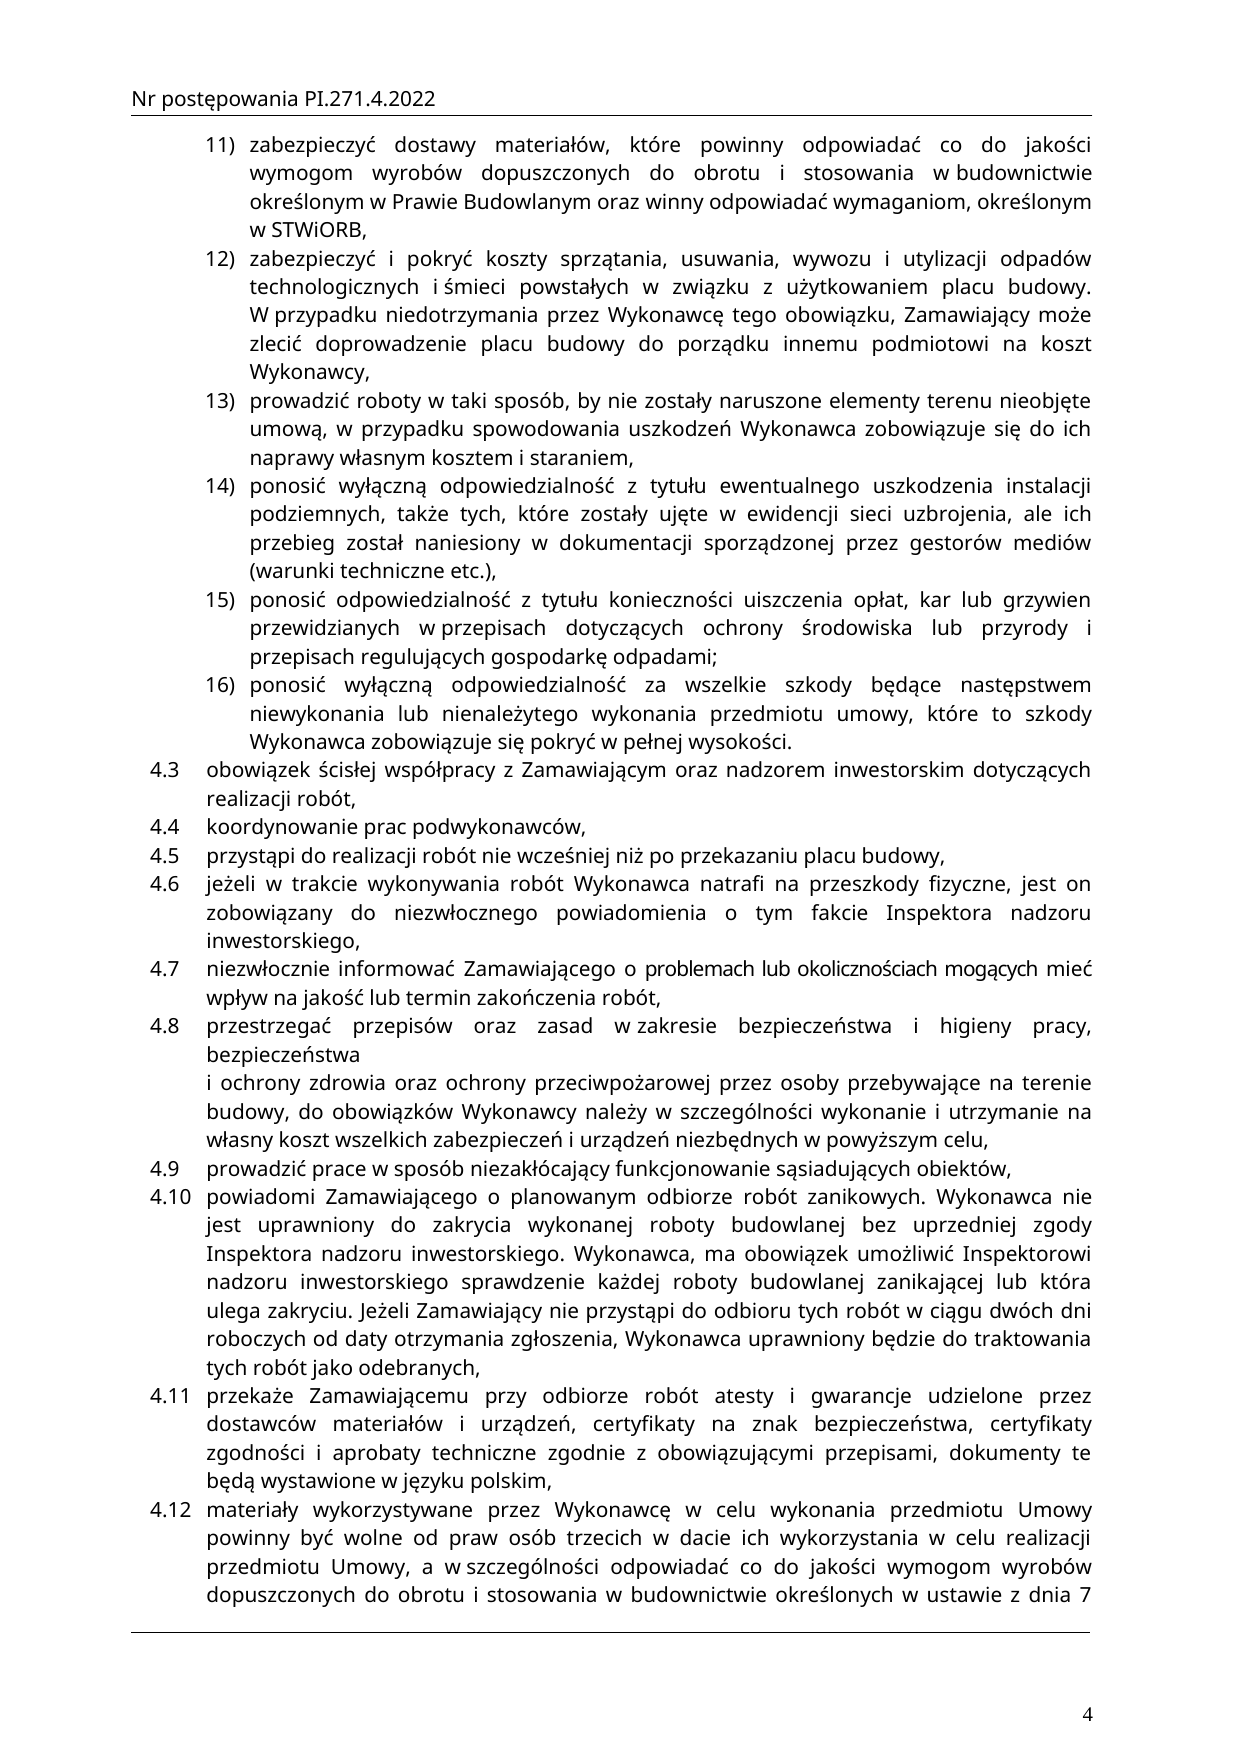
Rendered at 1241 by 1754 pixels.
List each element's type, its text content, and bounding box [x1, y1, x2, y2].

list przekaże Zamawiającemu przy odbiorze robót atesty i gwarancje udzielone przez dostawców materiałów i urządzeń, certyfikaty na znak bezpieczeństwa, certyfikaty zgodności i aprobaty techniczne zgodnie z obowiązującymi przepisami, dokumenty te będą wystawione w języku polskim, [150, 1381, 1092, 1495]
list prowadzić roboty w taki sposób, by nie zostały naruszone elementy terenu nieobjęte umową, w przypadku spowodowania uszkodzeń Wykonawca zobowiązuje się do ich naprawy własnym kosztem i staraniem, [205, 386, 1092, 471]
list ponosić wyłączną odpowiedzialność z tytułu ewentualnego uszkodzenia instalacji podziemnych, także tych, które zostały ujęte w ewidencji sieci uzbrojenia, ale ich przebieg został naniesiony w dokumentacji sporządzonej przez gestorów mediów (warunki techniczne etc.), [205, 471, 1092, 585]
list powiadomi Zamawiającego o planowanym odbiorze robót zanikowych. Wykonawca nie jest uprawniony do zakrycia wykonanej roboty budowlanej bez uprzedniej zgody Inspektora nadzoru inwestorskiego. Wykonawca, ma obowiązek umożliwić Inspektorowi nadzoru inwestorskiego sprawdzenie każdej roboty budowlanej zanikającej lub która ulega zakryciu. Jeżeli Zamawiający nie przystąpi do odbioru tych robót w ciągu dwóch dni roboczych od daty otrzymania zgłoszenia, Wykonawca uprawniony będzie do traktowania tych robót jako odebranych, [150, 1182, 1092, 1381]
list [150, 1495, 1092, 1609]
list przystąpi do realizacji robót nie wcześniej niż po przekazaniu placu budowy, [150, 841, 1092, 869]
list zabezpieczyć i pokryć koszty sprzątania, usuwania, wywozu i utylizacji odpadów technologicznych i śmieci powstałych w związku z użytkowaniem placu budowy. W przypadku niedotrzymania przez Wykonawcę tego obowiązku, Zamawiający może zlecić doprowadzenie placu budowy do porządku innemu podmiotowi na koszt Wykonawcy, [205, 244, 1092, 386]
list ponosić odpowiedzialność z tytułu konieczności uiszczenia opłat, kar lub grzywien przewidzianych w przepisach dotyczących ochrony środowiska lub przyrody i przepisach regulujących gospodarkę odpadami; [205, 585, 1092, 670]
list zabezpieczyć dostawy materiałów, które powinny odpowiadać co do jakości wymogom wyrobów dopuszczonych do obrotu i stosowania w budownictwie określonym w Prawie Budowlanym oraz winny odpowiadać wymaganiom, określonym w STWiORB, [205, 130, 1092, 244]
list jeżeli w trakcie wykonywania robót Wykonawca natrafi na przeszkody fizyczne, jest on zobowiązany do niezwłocznego powiadomienia o tym fakcie Inspektora nadzoru inwestorskiego, [150, 869, 1092, 954]
list prowadzić prace w sposób niezakłócający funkcjonowanie sąsiadujących obiektów, [150, 1154, 1092, 1182]
list niezwłocznie informować Zamawiającego o problemach lub okolicznościach mogących mieć wpływ na jakość lub termin zakończenia robót, [150, 954, 1092, 1011]
list przestrzegać przepisów oraz zasad w zakresie bezpieczeństwa i higieny pracy, bezpieczeństwa i ochrony zdrowia oraz ochrony przeciwpożarowej przez osoby przebywające na terenie budowy, do obowiązków Wykonawcy należy w szczególności wykonanie i utrzymanie na własny koszt wszelkich zabezpieczeń i urządzeń niezbędnych w powyższym celu, [150, 1011, 1092, 1154]
list koordynowanie prac podwykonawców, [150, 812, 1092, 841]
list ponosić wyłączną odpowiedzialność za wszelkie szkody będące następstwem niewykonania lub nienależytego wykonania przedmiotu umowy, które to szkody Wykonawca zobowiązuje się pokryć w pełnej wysokości. [205, 670, 1092, 756]
list obowiązek ścisłej współpracy z Zamawiającym oraz nadzorem inwestorskim dotyczących realizacji robót, [150, 756, 1092, 812]
